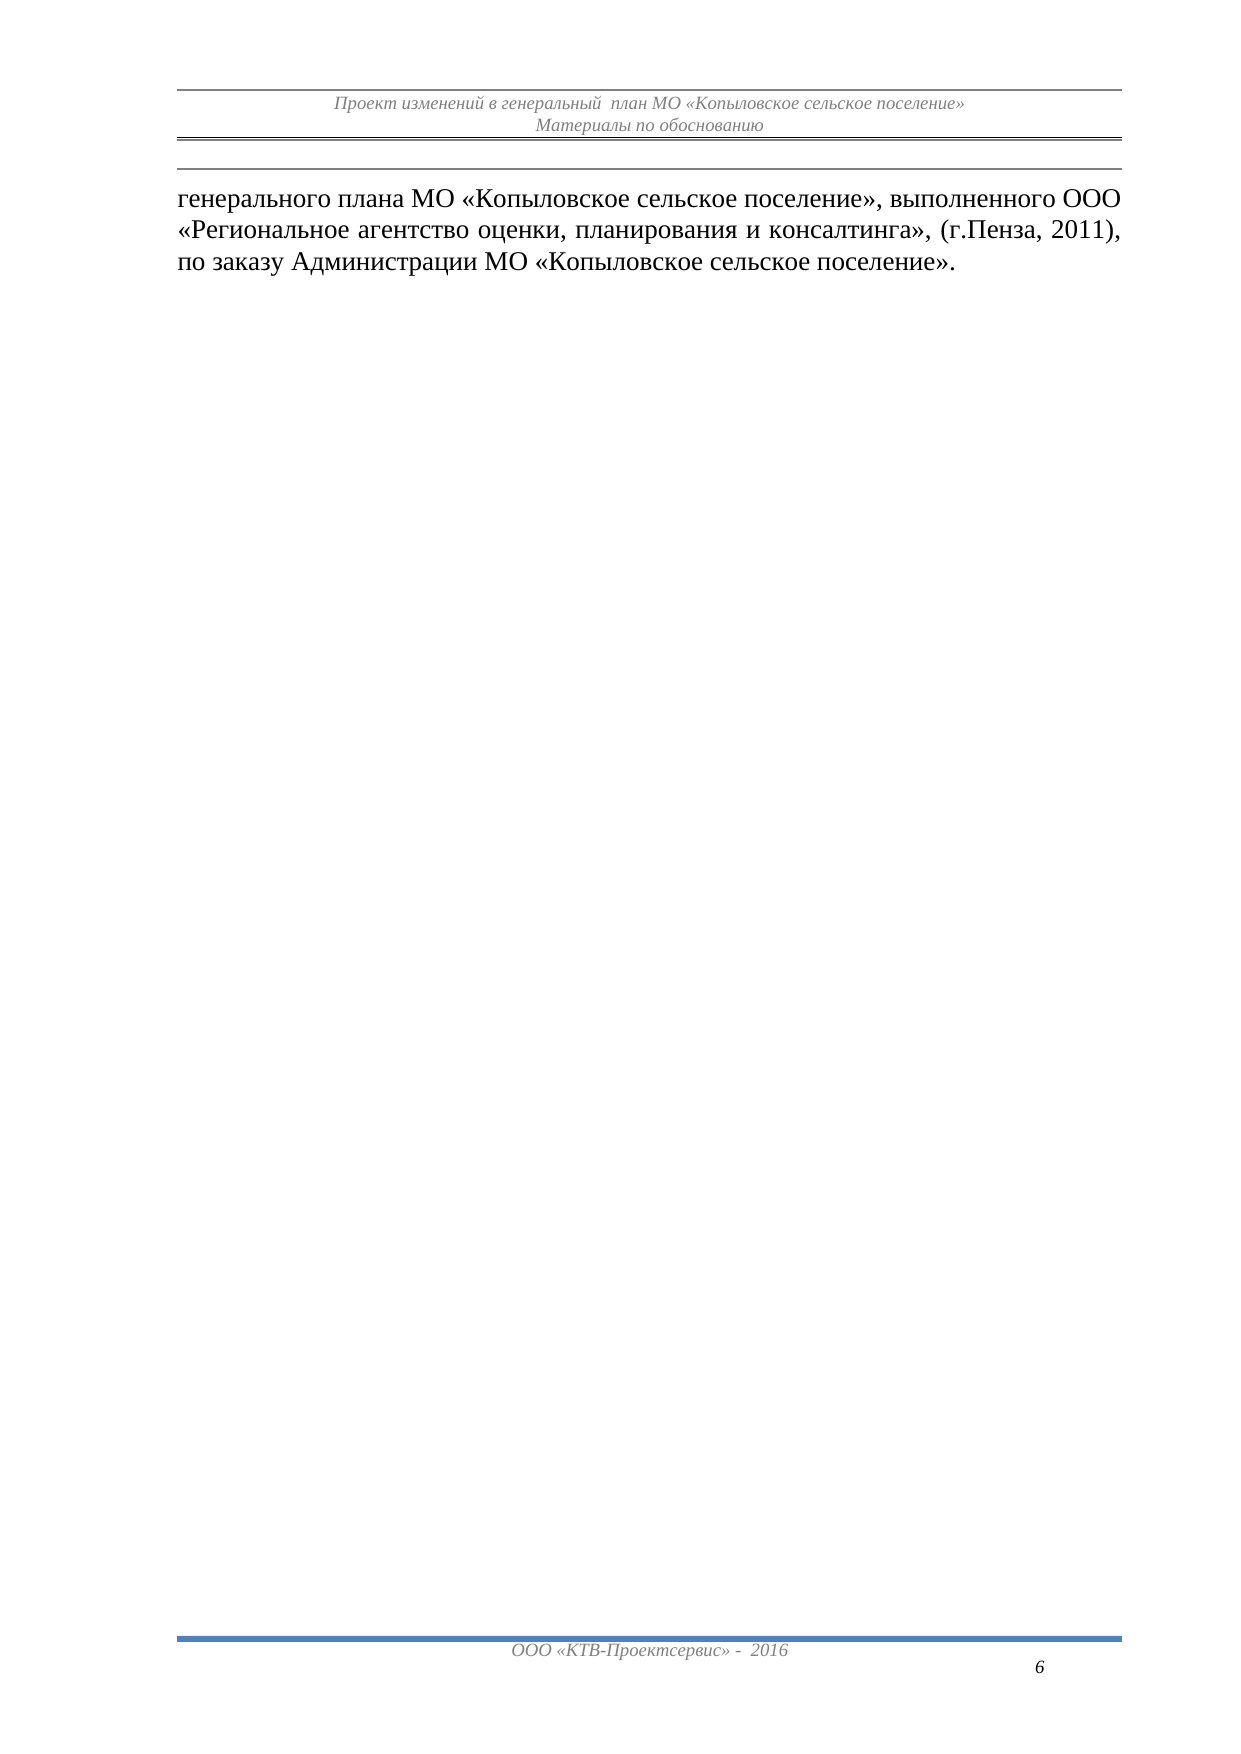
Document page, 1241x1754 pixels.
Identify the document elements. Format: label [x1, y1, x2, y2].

list [177, 182, 1122, 276]
